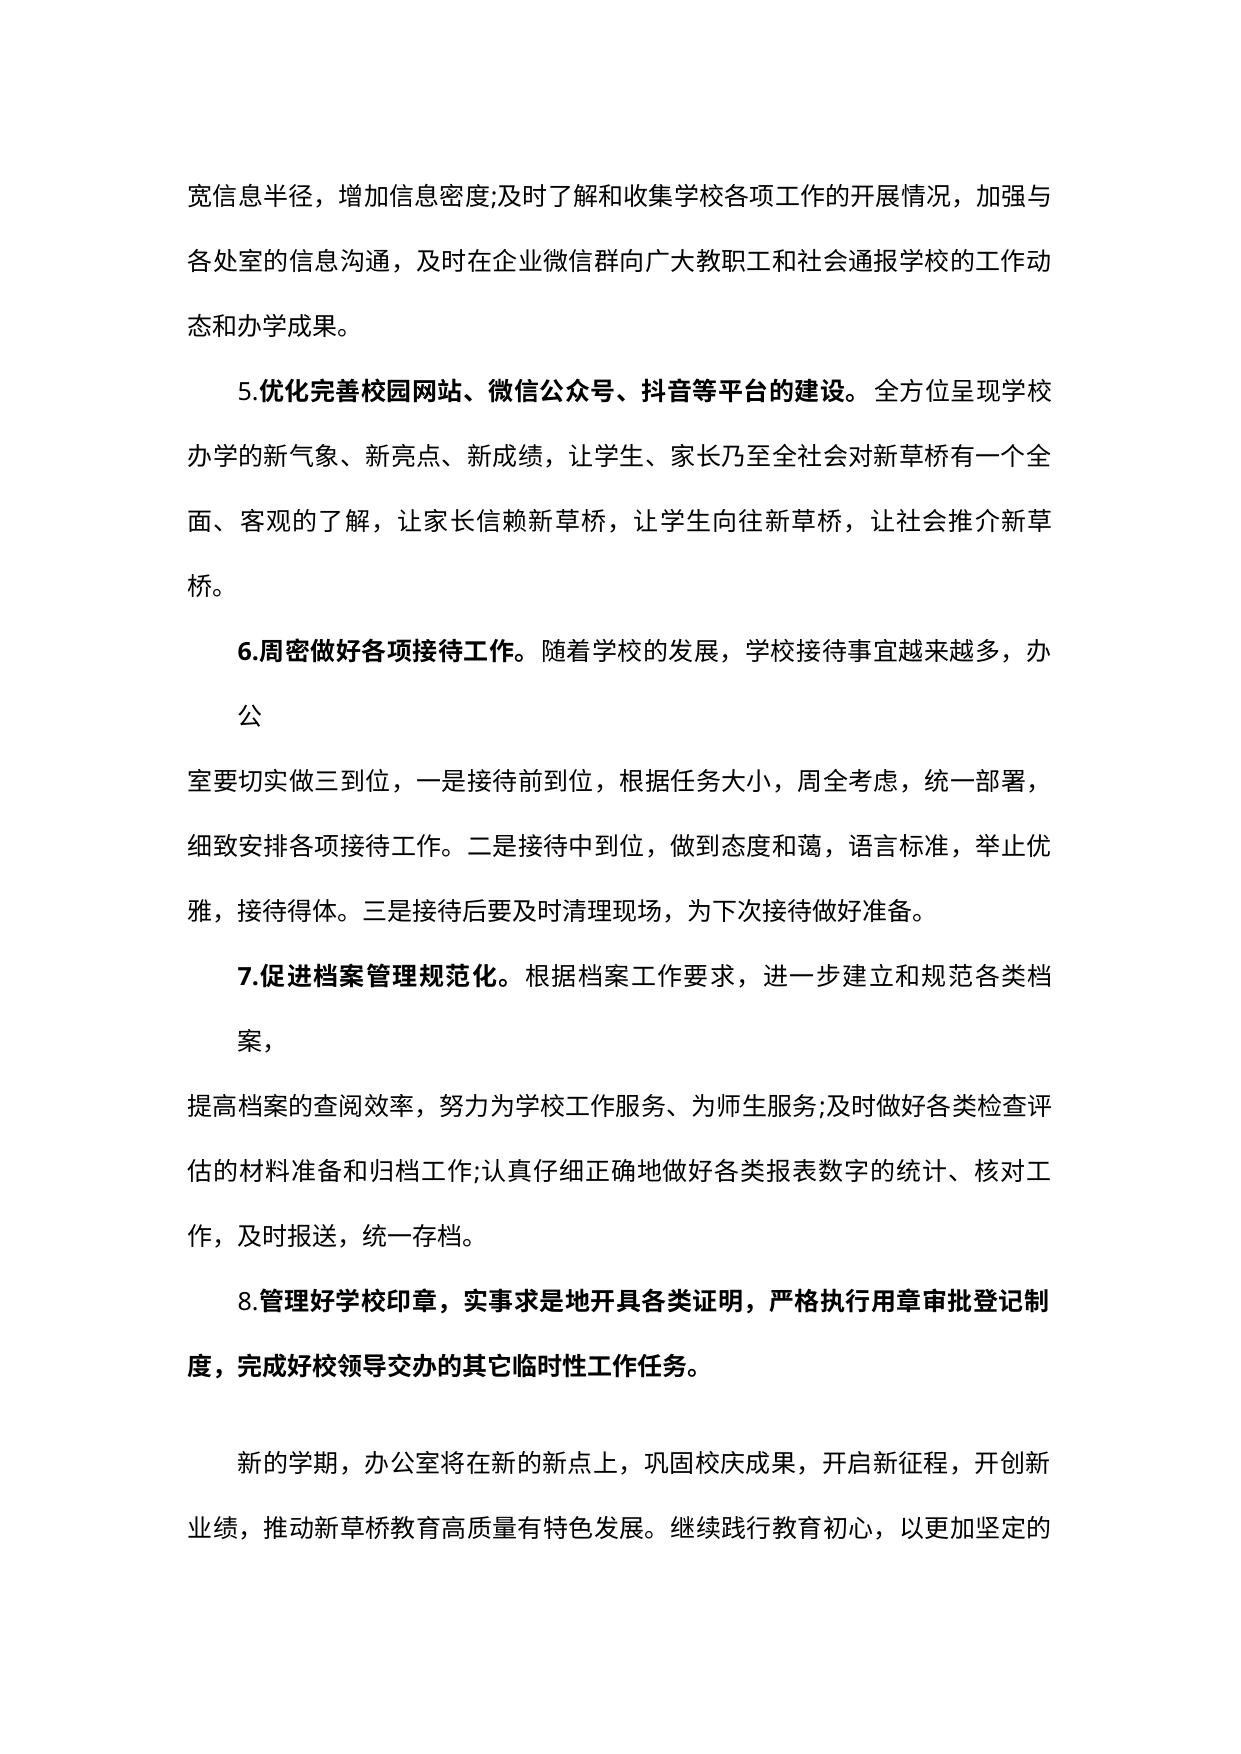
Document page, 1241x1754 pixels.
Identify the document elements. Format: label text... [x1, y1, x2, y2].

list 提高档案的查阅效率，努力为学校工作服务、为师生服务;及时做好各类检查评估的材料准备和归档工作;认真仔细正确地做好各类报表数字的统计、核对工作，及时报送，统一存档。 [187, 1072, 1053, 1267]
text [187, 162, 1053, 357]
list 室要切实做三到位，一是接待前到位，根据任务大小，周全考虑，统一部署，细致安排各项接待工作。二是接待中到位，做到态度和蔼，语言标准，举止优雅，接待得体。三是接待后要及时清理现场，为下次接待做好准备。 [187, 747, 1053, 942]
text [187, 1429, 1053, 1559]
text 8.管理好学校印章，实事求是地开具各类证明，严格执行用章审批登记制度，完成好校领导交办的其它临时性工作任务。 [187, 1267, 1053, 1397]
list 7.促进档案管理规范化。根据档案工作要求，进一步建立和规范各类档案， [237, 942, 1053, 1072]
text 5.优化完善校园网站、微信公众号、抖音等平台的建设。全方位呈现学校办学的新气象、新亮点、新成绩，让学生、家长乃至全社会对新草桥有一个全面、客观的了解，让家长信赖新草桥，让学生向往新草桥，让社会推介新草桥。 [187, 357, 1053, 617]
list 6.周密做好各项接待工作。随着学校的发展，学校接待事宜越来越多，办公 [237, 617, 1053, 747]
